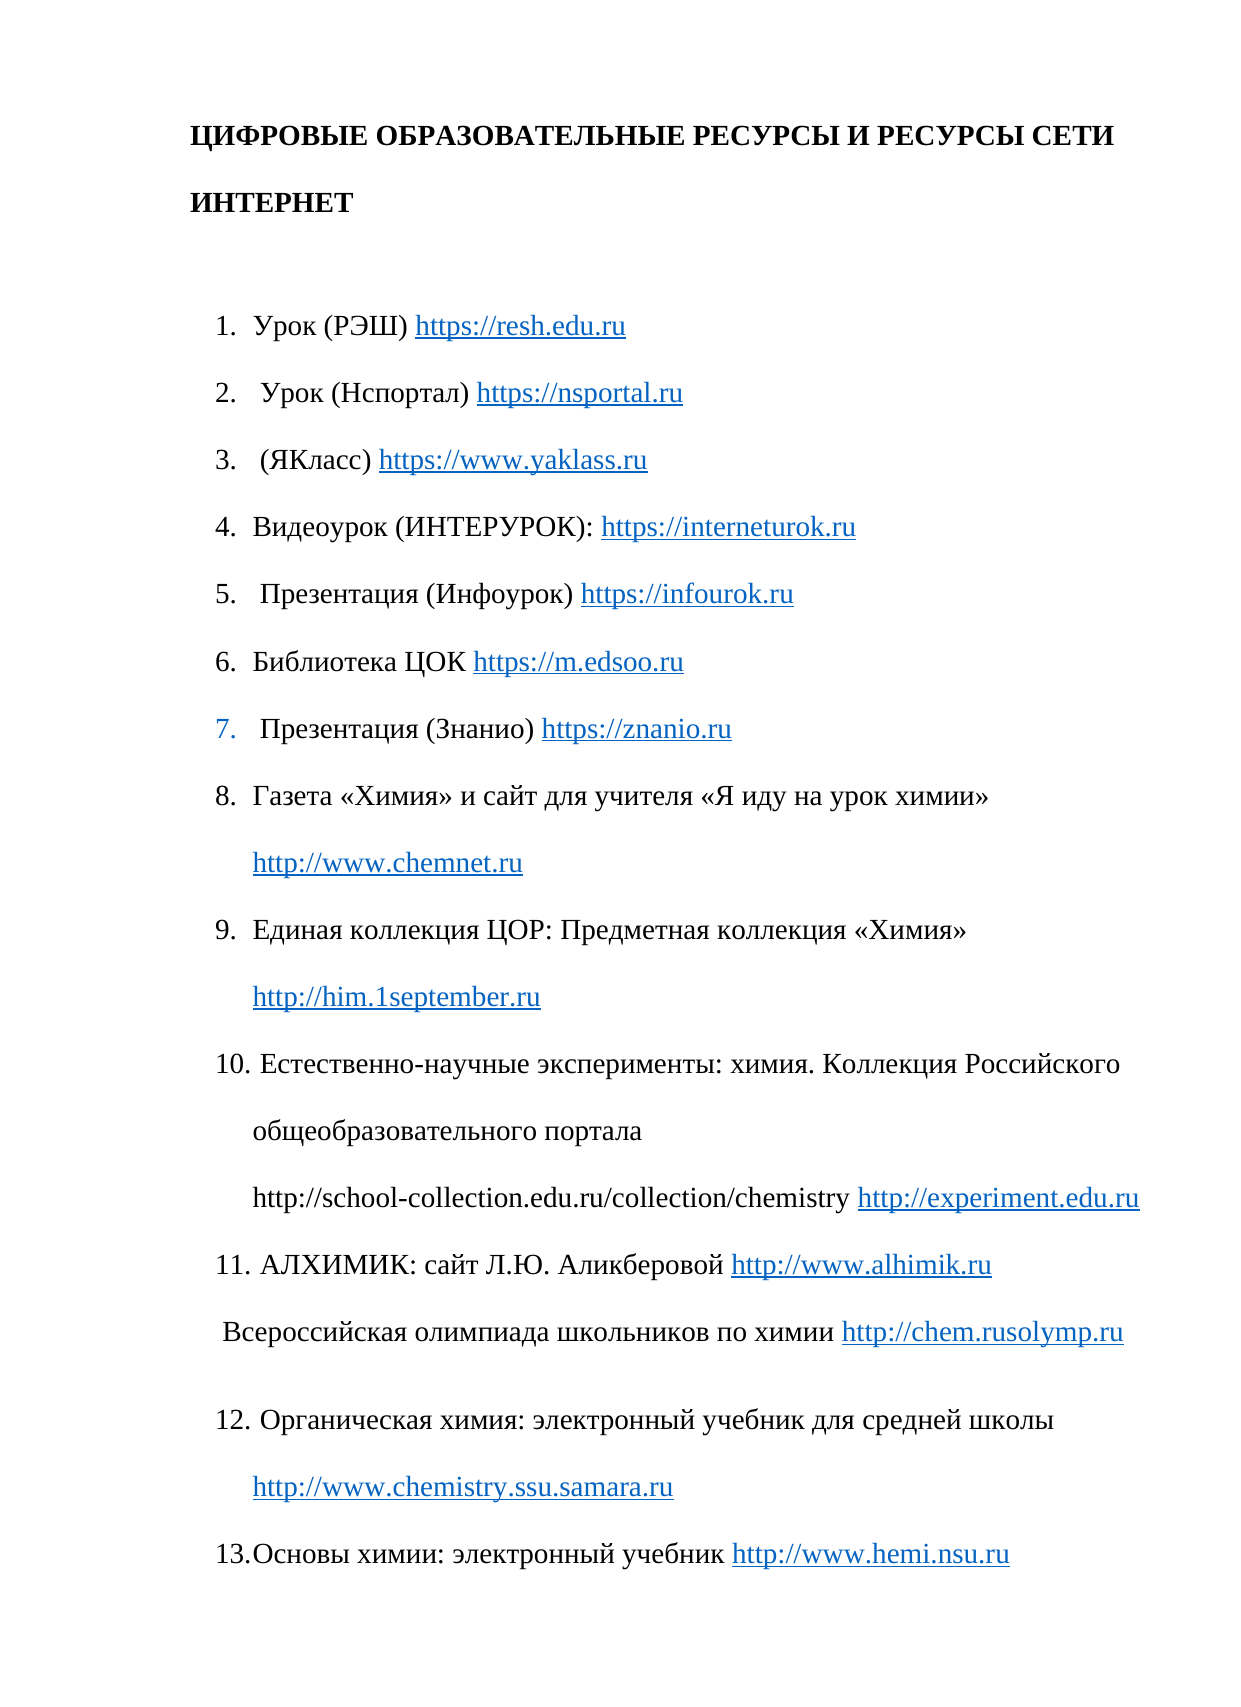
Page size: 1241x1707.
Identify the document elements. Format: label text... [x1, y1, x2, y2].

list ‌Урок (РЭШ) https://resh.edu.ru [215, 308, 1152, 342]
list Естественно-научные эксперименты: химия. Коллекция Российского общеобразовательного портала http://school-collection.edu.ru/collection/chemistry http://experiment.edu.ru [215, 1046, 1152, 1214]
list (ЯКласс) https://www.yaklass.ru [215, 442, 1152, 476]
list Органическая химия: электронный учебник для средней школы http://www.chemistry.ssu.samara.ru [215, 1402, 1152, 1503]
list Видеоурок (ИНТЕРУРОК): https://interneturok.ru [215, 509, 1152, 543]
text ЦИФРОВЫЕ ОБРАЗОВАТЕЛЬНЫЕ РЕСУРСЫ И РЕСУРСЫ СЕТИ ИНТЕРНЕТ [190, 118, 1152, 219]
list Основы химии: электронный учебник http://www.hemi.nsu.ru [215, 1537, 1152, 1570]
text Всероссийская олимпиада школьников по химии http://chem.rusolymp.ru [215, 1314, 1152, 1348]
list Презентация (Знанио) https://znanio.ru [215, 711, 1152, 744]
list Газета «Химия» и сайт для учителя «Я иду на урок химии» http://www.chemnet.ru [215, 778, 1152, 878]
list Презентация (Инфоурок) https://infourok.ru [215, 577, 1152, 610]
list Библиотека ЦОК https://m.edsoo.ru [215, 644, 1152, 677]
list АЛХИМИК: сайт Л.Ю. Аликберовой http://www.alhimik.ru [215, 1247, 1152, 1281]
list Урок (Нспортал) https://nsportal.ru [215, 375, 1152, 409]
list Единая коллекция ЦОР: Предметная коллекция «Химия» http://him.1september.ru [215, 912, 1152, 1013]
